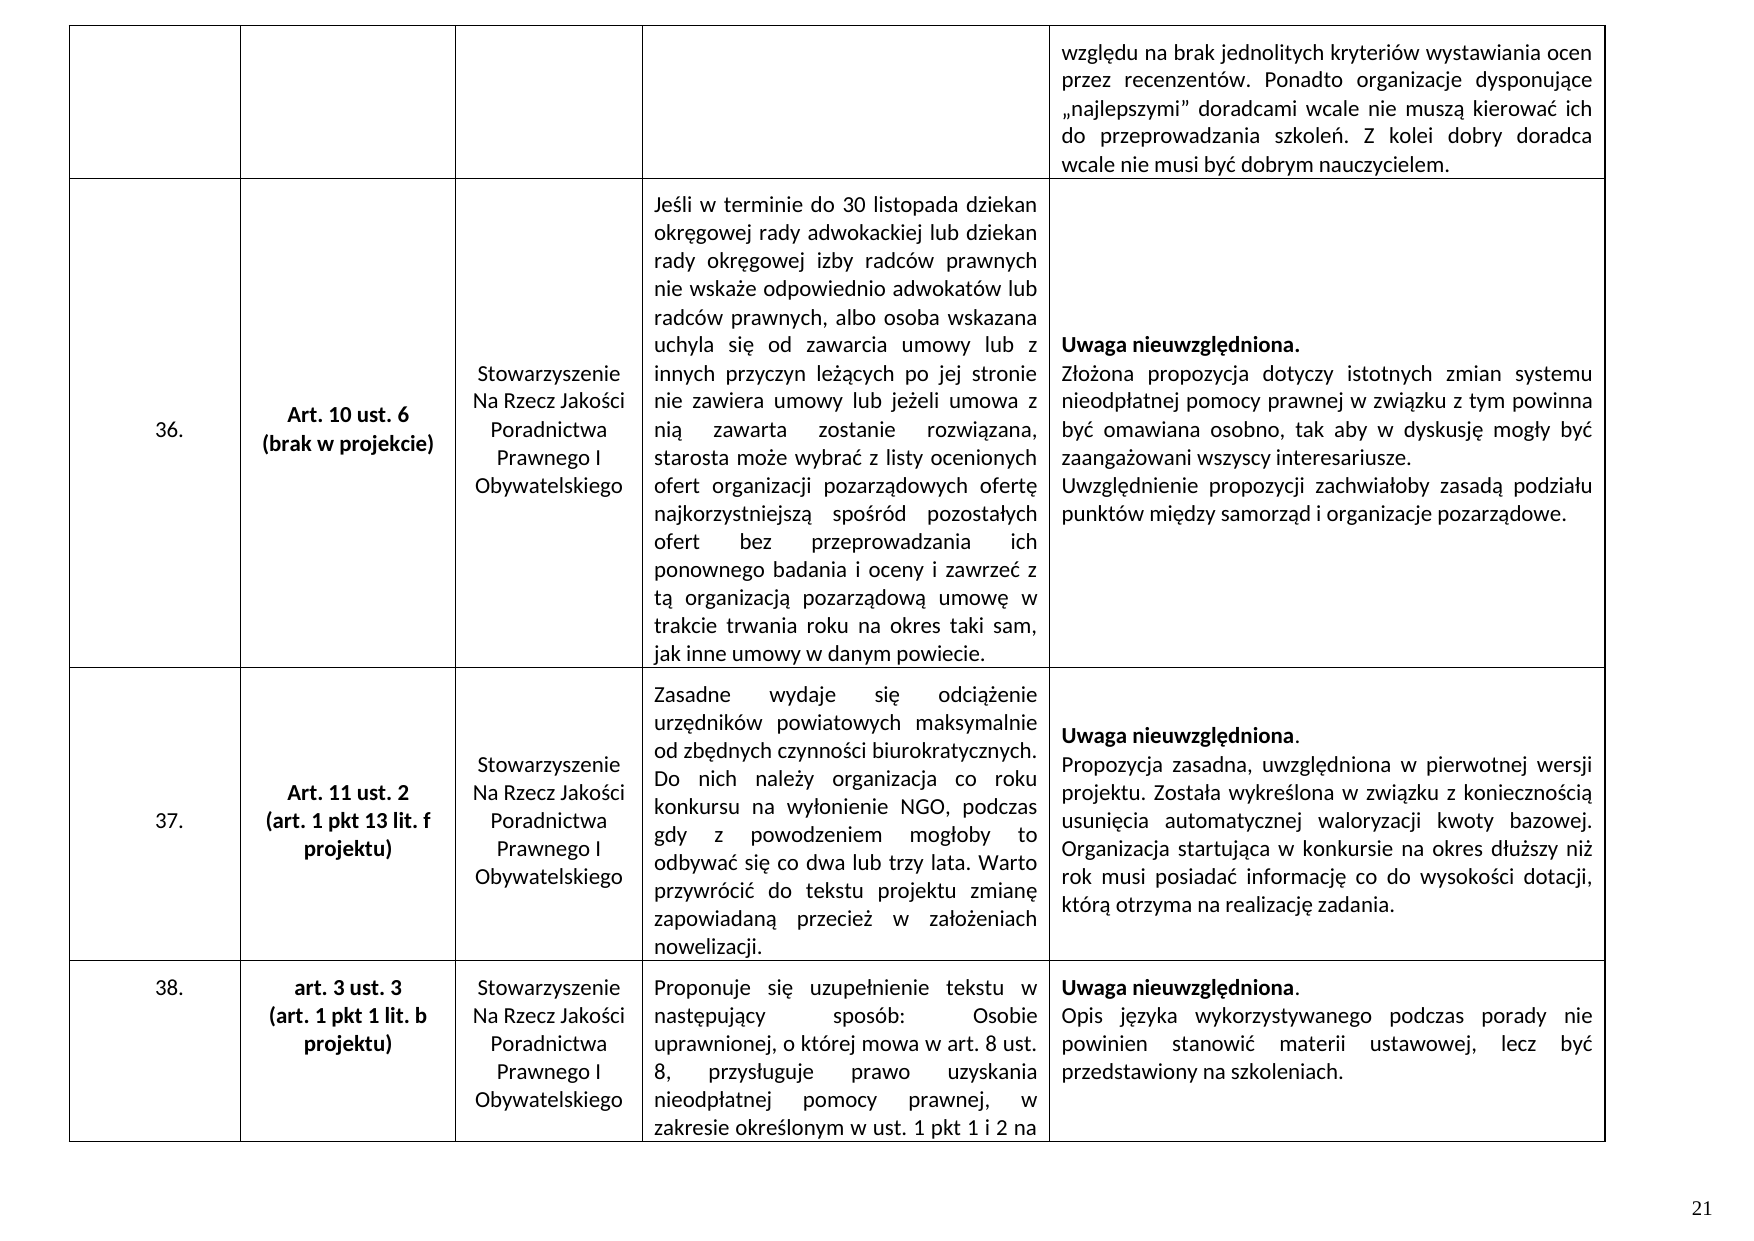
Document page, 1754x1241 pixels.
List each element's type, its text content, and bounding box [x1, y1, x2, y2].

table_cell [241, 26, 455, 178]
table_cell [643, 961, 1049, 1141]
table_cell Art. 11 ust. 2 (art. 1 pkt 13 lit. f projektu) [241, 668, 455, 960]
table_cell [241, 961, 455, 1141]
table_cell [456, 26, 642, 178]
table_cell Uwaga nieuwzględniona. Złożona propozycja dotyczy istotnych zmian systemu nieodpłatnej pomocy prawnej w związku z tym powinna być omawiana osobno, tak aby w dyskusję mogły być zaangażowani wszyscy interesariusze. Uwzględnienie propozycji zachwiałoby zasadą podziału punktów między samorząd i organizacje pozarządowe. [1050, 179, 1604, 667]
table_cell Stowarzyszenie Na Rzecz Jakości Poradnictwa Prawnego I Obywatelskiego [456, 668, 642, 960]
table_cell [70, 26, 240, 178]
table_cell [1050, 961, 1604, 1141]
table_cell Zasadne wydaje się odciążenie urzędników powiatowych maksymalnie od zbędnych czynności biurokratycznych. Do nich należy organizacja co roku konkursu na wyłonienie NGO, podczas gdy z powodzeniem mogłoby to odbywać się co dwa lub trzy lata. Warto przywrócić do tekstu projektu zmianę zapowiadaną przecież w założeniach nowelizacji. [643, 668, 1049, 960]
table_cell Art. 10 ust. 6 (brak w projekcie) [241, 179, 455, 667]
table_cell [1050, 26, 1604, 178]
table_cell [643, 26, 1049, 178]
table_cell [456, 961, 642, 1141]
table_cell [70, 668, 240, 960]
table_cell [70, 179, 240, 667]
table_cell [70, 961, 240, 1141]
table_cell Jeśli w terminie do 30 listopada dziekan okręgowej rady adwokackiej lub dziekan rady okręgowej izby radców prawnych nie wskaże odpowiednio adwokatów lub radców prawnych, albo osoba wskazana uchyla się od zawarcia umowy lub z innych przyczyn leżących po jej stronie nie zawiera umowy lub jeżeli umowa z nią zawarta zostanie rozwiązana, starosta może wybrać z listy ocenionych ofert organizacji pozarządowych ofertę najkorzystniejszą spośród pozostałych ofert bez przeprowadzania ich ponownego badania i oceny i zawrzeć z tą organizacją pozarządową umowę w trakcie trwania roku na okres taki sam, jak inne umowy w danym powiecie. [643, 179, 1049, 667]
table_cell Stowarzyszenie Na Rzecz Jakości Poradnictwa Prawnego I Obywatelskiego [456, 179, 642, 667]
